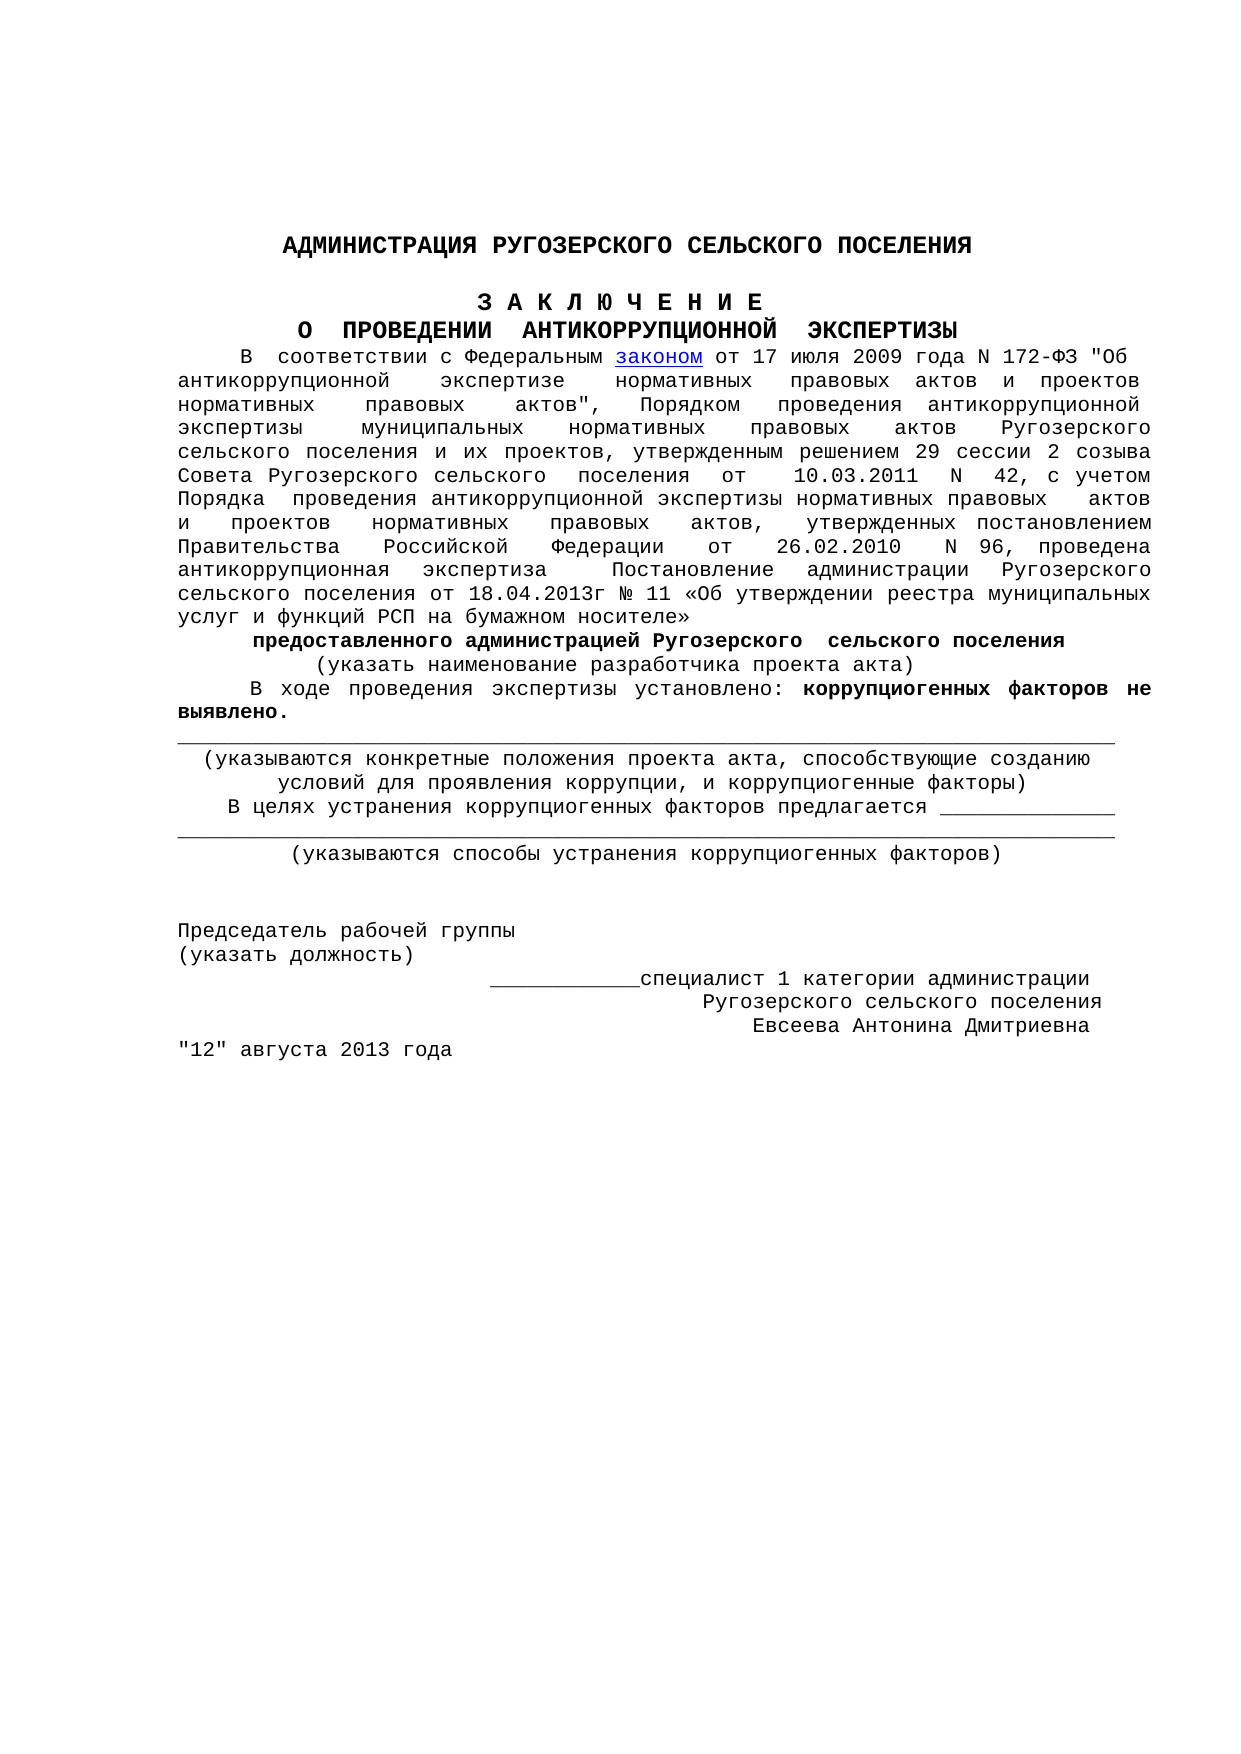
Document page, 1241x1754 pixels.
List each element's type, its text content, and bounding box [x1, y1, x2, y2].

text ___________________________________________________________________________ [177, 819, 1152, 843]
text В ходе проведения экспертизы установлено: коррупциогенных факторов не выявлено. [177, 677, 1152, 725]
text АДМИНИСТРАЦИЯ РУГОЗЕРСКОГО СЕЛЬСКОГО ПОСЕЛЕНИЯ [177, 233, 1152, 261]
text Евсеева Антонина Дмитриевна [177, 1015, 1152, 1039]
text О ПРОВЕДЕНИИ АНТИКОРРУПЦИОННОЙ ЭКСПЕРТИЗЫ [177, 318, 1152, 346]
text экспертизы муниципальных нормативных правовых актов Ругозерского сельского поселения и их проектов, утвержденным решением 29 сессии 2 созыва Совета Ругозерского сельского поселения от 10.03.2011 N 42, с учетом Порядка проведения антикоррупционной экспертизы нормативных правовых актов и проектов нормативных правовых актов, утвержденных постановлением Правительства Российской Федерации от 26.02.2010 N 96, проведена антикоррупционная экспертиза Постановление администрации Ругозерского сельского поселения от 18.04.2013г № 11 «Об утверждении реестра муниципальных услуг и функций РСП на бумажном носителе» [177, 417, 1152, 630]
text (указать наименование разработчика проекта акта) [177, 654, 1152, 677]
text нормативных правовых актов", Порядком проведения антикоррупционной [177, 394, 1152, 417]
text предоставленного администрацией Ругозерского сельского поселения [177, 630, 1152, 654]
text (указываются конкретные положения проекта акта, способствующие созданию [177, 748, 1152, 772]
text (указать должность) [177, 944, 1152, 968]
text ____________специалист 1 категории администрации [177, 968, 1152, 991]
text З А К Л Ю Ч Е Н И Е [177, 290, 1152, 318]
text "12" августа 2013 года [177, 1039, 1152, 1062]
text (указываются способы устранения коррупциогенных факторов) [177, 843, 1152, 867]
text Председатель рабочей группы [177, 920, 1152, 944]
text В целях устранения коррупциогенных факторов предлагается ______________ [177, 796, 1152, 819]
text Ругозерского сельского поселения [177, 991, 1152, 1015]
text В соответствии с Федеральным законом от 17 июля 2009 года N 172-ФЗ "Об [177, 346, 1152, 370]
text ___________________________________________________________________________ [177, 725, 1152, 748]
text антикоррупционной экспертизе нормативных правовых актов и проектов [177, 370, 1152, 394]
text условий для проявления коррупции, и коррупциогенные факторы) [177, 772, 1152, 796]
